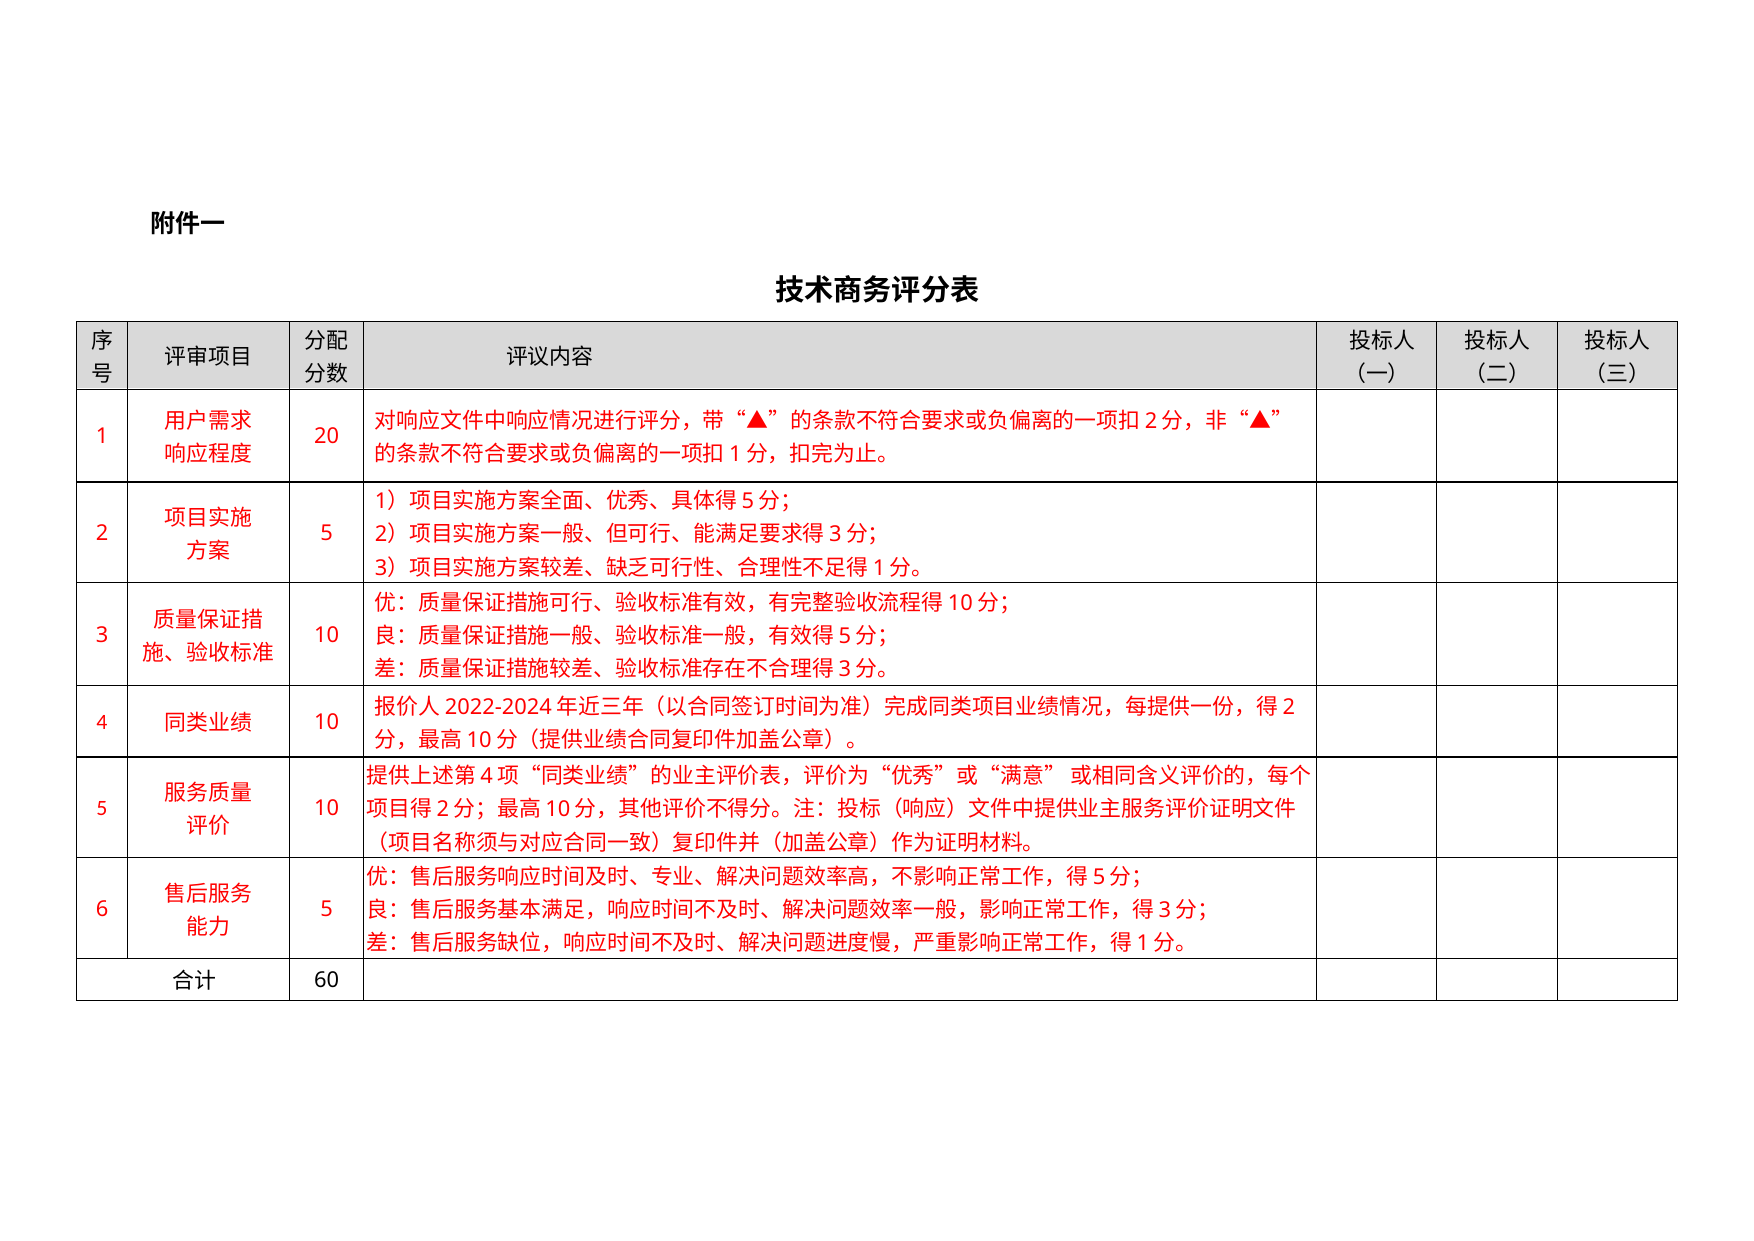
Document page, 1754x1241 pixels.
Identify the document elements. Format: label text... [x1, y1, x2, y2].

table_cell 质量保证措施、验收标准 [128, 583, 289, 685]
table_cell 5 [77, 758, 127, 857]
table_cell 1 [77, 390, 127, 481]
table_cell 对响应文件中响应情况进行评分，带“▲”的条款不符合要求或负偏离的一项扣2分，非“▲”的条款不符合要求或负偏离的一项扣1分，扣完为止。 [364, 390, 1316, 481]
table_cell [1317, 758, 1436, 857]
table_cell [1558, 686, 1677, 756]
table_cell [1558, 758, 1677, 857]
table_cell 4 [77, 686, 127, 756]
table_cell [1317, 583, 1436, 685]
table_cell 优：售后服务响应时间及时、专业、解决问题效率高，不影响正常工作，得5分； 良：售后服务基本满足，响应时间不及时、解决问题效率一般，影响正常工作，得3分； 差：售后服务缺位，响应时间不及时、解决问题进度慢，严重影响正常工作，得1分。 [364, 858, 1316, 958]
table_cell [1317, 686, 1436, 756]
table_cell 优：质量保证措施可行、验收标准有效，有完整验收流程得10分； 良：质量保证措施一般、验收标准一般，有效得5分； 差：质量保证措施较差、验收标准存在不合理得3分。 [364, 583, 1316, 685]
table_cell [1437, 483, 1557, 582]
table_cell 3 [77, 583, 127, 685]
table_cell [1317, 390, 1436, 481]
table_cell 报价人2022-2024年近三年（以合同签订时间为准）完成同类项目业绩情况，每提供一份，得2分，最高10分（提供业绩合同复印件加盖公章）。 [364, 686, 1316, 756]
text 附件一 [150, 188, 1604, 254]
table_header 评议内容 [364, 322, 1316, 388]
table_header 投标人 （二） [1437, 322, 1557, 388]
table_cell [1437, 390, 1557, 481]
table_cell [1558, 583, 1677, 685]
table_cell 5 [290, 858, 363, 958]
text 技术商务评分表 [150, 254, 1604, 321]
table_cell [364, 959, 1316, 1000]
table_cell [1437, 959, 1557, 1000]
table_cell [1558, 390, 1677, 481]
table_cell [1437, 758, 1557, 857]
table_cell 合计 [77, 959, 289, 1000]
table_cell 10 [290, 686, 363, 756]
table_cell 10 [290, 758, 363, 857]
table_cell [1317, 858, 1436, 958]
table_cell [1437, 583, 1557, 685]
table_header 序号 [77, 322, 127, 388]
table_cell [1437, 858, 1557, 958]
table_header 投标人（三） [1558, 322, 1677, 388]
table_header 评审项目 [128, 322, 289, 388]
table_cell 售后服务 能力 [128, 858, 289, 958]
table_header 分配分数 [290, 322, 363, 388]
table_cell [1558, 959, 1677, 1000]
table_cell 20 [290, 390, 363, 481]
table_cell 提供上述第4项“同类业绩”的业主评价表，评价为“优秀”或“满意” 或相同含义评价的，每个项目得2分；最高10分，其他评价不得分。注：投标（响应）文件中提供业主服务评价证明文件（项目名称须与对应合同一致）复印件并（加盖公章）作为证明材料。 [364, 758, 1316, 857]
table_cell [1317, 483, 1436, 582]
table_cell 服务质量 评价 [128, 758, 289, 857]
table_cell 项目实施 方案 [128, 483, 289, 582]
table_cell [1558, 858, 1677, 958]
table_cell 用户需求 响应程度 [128, 390, 289, 481]
table_cell 同类业绩 [128, 686, 289, 756]
table_cell [1437, 686, 1557, 756]
table_header 投标人 （一） [1317, 322, 1436, 388]
table_cell 10 [290, 583, 363, 685]
table_cell [1317, 959, 1436, 1000]
table_cell 2 [77, 483, 127, 582]
table_cell 60 [290, 959, 363, 1000]
table_cell [1558, 483, 1677, 582]
table_cell 1）项目实施方案全面、优秀、具体得5分； 2）项目实施方案一般、但可行、能满足要求得3分； 3）项目实施方案较差、缺乏可行性、合理性不足得1分。 [364, 483, 1316, 582]
table_cell 5 [290, 483, 363, 582]
table_cell 6 [77, 858, 127, 958]
